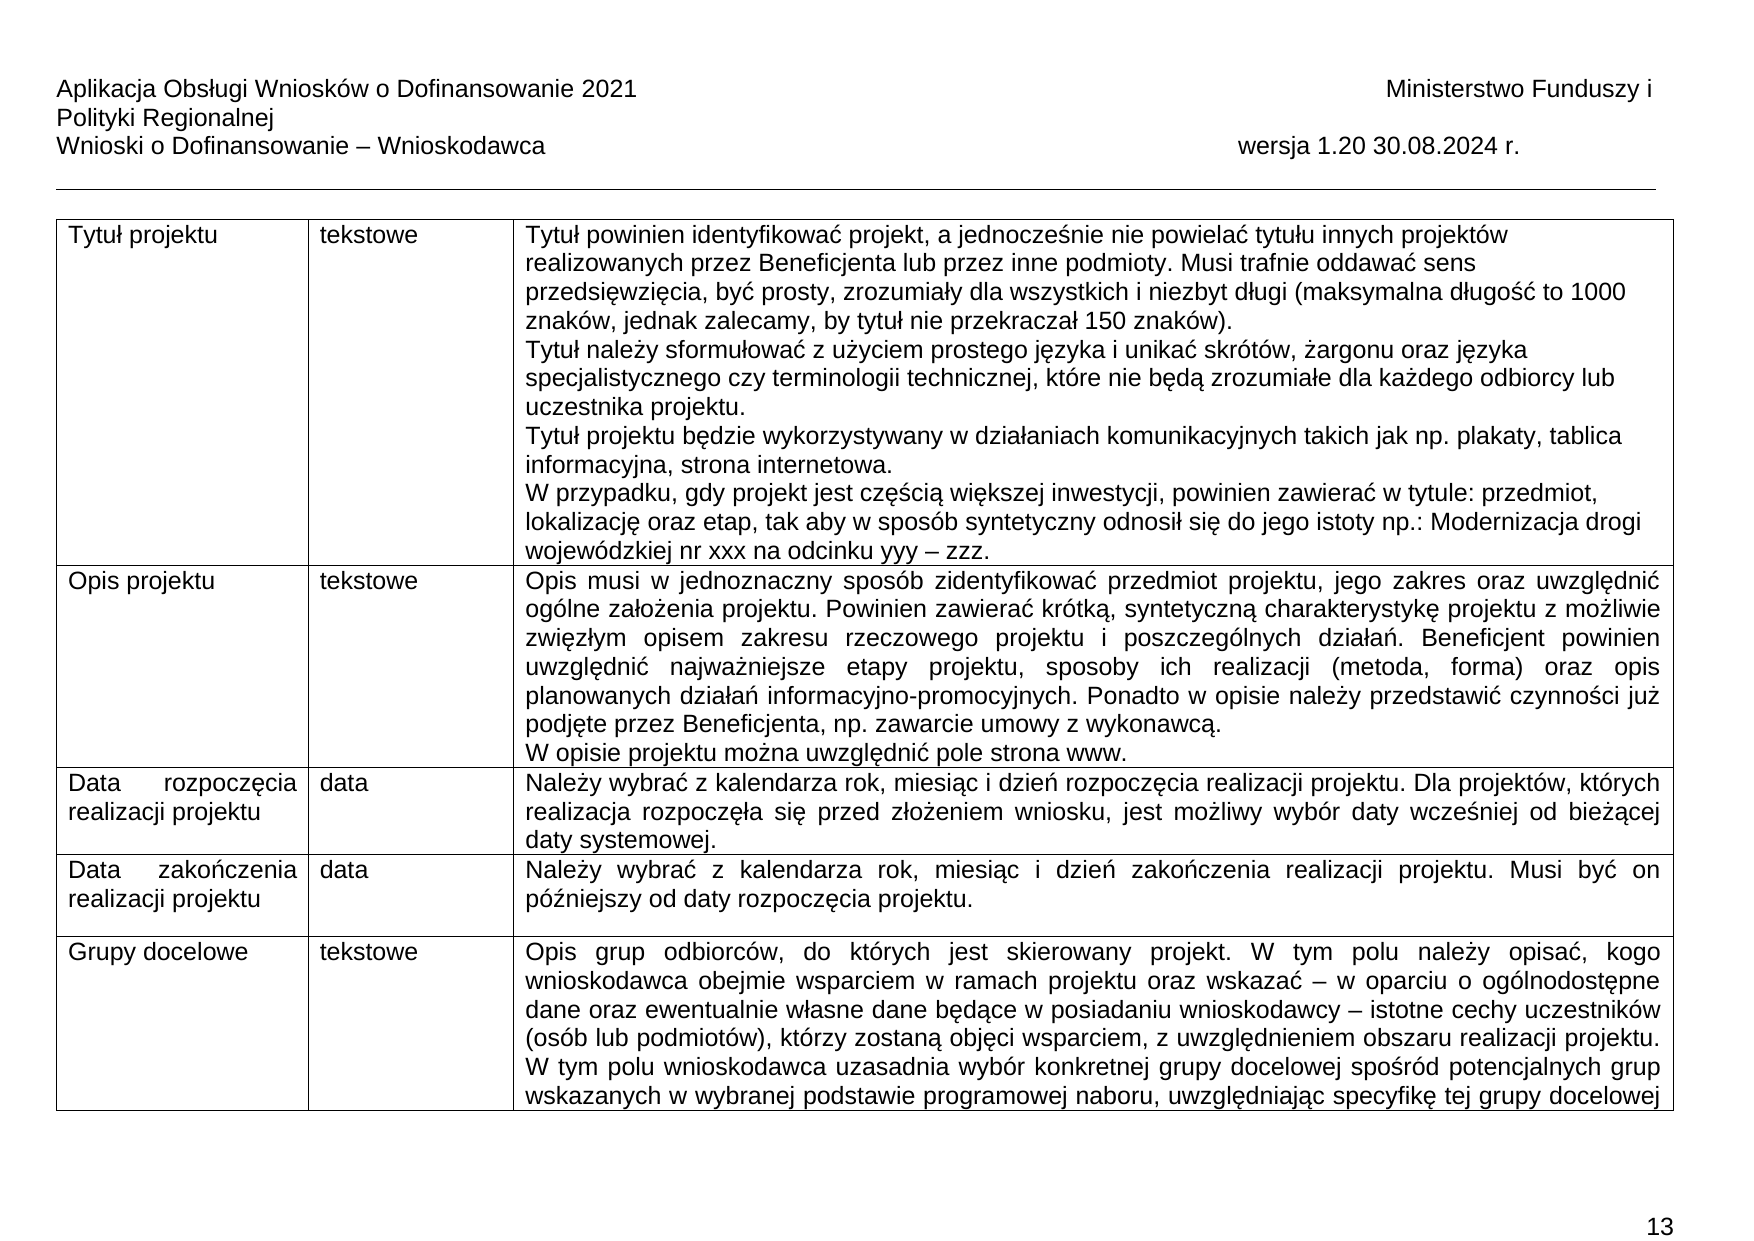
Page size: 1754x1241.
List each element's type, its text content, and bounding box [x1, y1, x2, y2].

table_cell Data rozpoczęcia realizacji projektu [57, 768, 308, 854]
table_cell Data zakończenia realizacji projektu [57, 855, 308, 936]
table_cell data [309, 855, 513, 936]
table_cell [514, 937, 1673, 1110]
table_cell Tytuł projektu [57, 220, 308, 565]
table_cell data [309, 768, 513, 854]
table_cell Opis musi w jednoznaczny sposób zidentyfikować przedmiot projektu, jego zakres oraz uwzględnić ogólne założenia projektu. Powinien zawierać krótką, syntetyczną charakterystykę projektu z możliwie zwięzłym opisem zakresu rzeczowego projektu i poszczególnych działań. Beneficjent powinien uwzględnić najważniejsze etapy projektu, sposoby ich realizacji (metoda, forma) oraz opis planowanych działań informacyjno-promocyjnych. Ponadto w opisie należy przedstawić czynności już podjęte przez Beneficjenta, np. zawarcie umowy z wykonawcą. W opisie projektu można uwzględnić pole strona www. [514, 566, 1673, 767]
table_cell tekstowe [309, 937, 513, 1110]
table_cell Tytuł powinien identyfikować projekt, a jednocześnie nie powielać tytułu innych projektów realizowanych przez Beneficjenta lub przez inne podmioty. Musi trafnie oddawać sens przedsięwzięcia, być prosty, zrozumiały dla wszystkich i niezbyt długi (maksymalna długość to 1000 znaków, jednak zalecamy, by tytuł nie przekraczał 150 znaków). Tytuł należy sformułować z użyciem prostego języka i unikać skrótów, żargonu oraz języka specjalistycznego czy terminologii technicznej, które nie będą zrozumiałe dla każdego odbiorcy lub uczestnika projektu. Tytuł projektu będzie wykorzystywany w działaniach komunikacyjnych takich jak np. plakaty, tablica informacyjna, strona internetowa. W przypadku, gdy projekt jest częścią większej inwestycji, powinien zawierać w tytule: przedmiot, lokalizację oraz etap, tak aby w sposób syntetyczny odnosił się do jego istoty np.: Modernizacja drogi wojewódzkiej nr xxx na odcinku yyy – zzz. [514, 220, 1673, 565]
table_cell Grupy docelowe [57, 937, 308, 1110]
table_cell Należy wybrać z kalendarza rok, miesiąc i dzień zakończenia realizacji projektu. Musi być on późniejszy od daty rozpoczęcia projektu. [514, 855, 1673, 936]
table_cell Opis projektu [57, 566, 308, 767]
table_cell Należy wybrać z kalendarza rok, miesiąc i dzień rozpoczęcia realizacji projektu. Dla projektów, których realizacja rozpoczęła się przed złożeniem wniosku, jest możliwy wybór daty wcześniej od bieżącej daty systemowej. [514, 768, 1673, 854]
table_cell tekstowe [309, 220, 513, 565]
table_cell tekstowe [309, 566, 513, 767]
